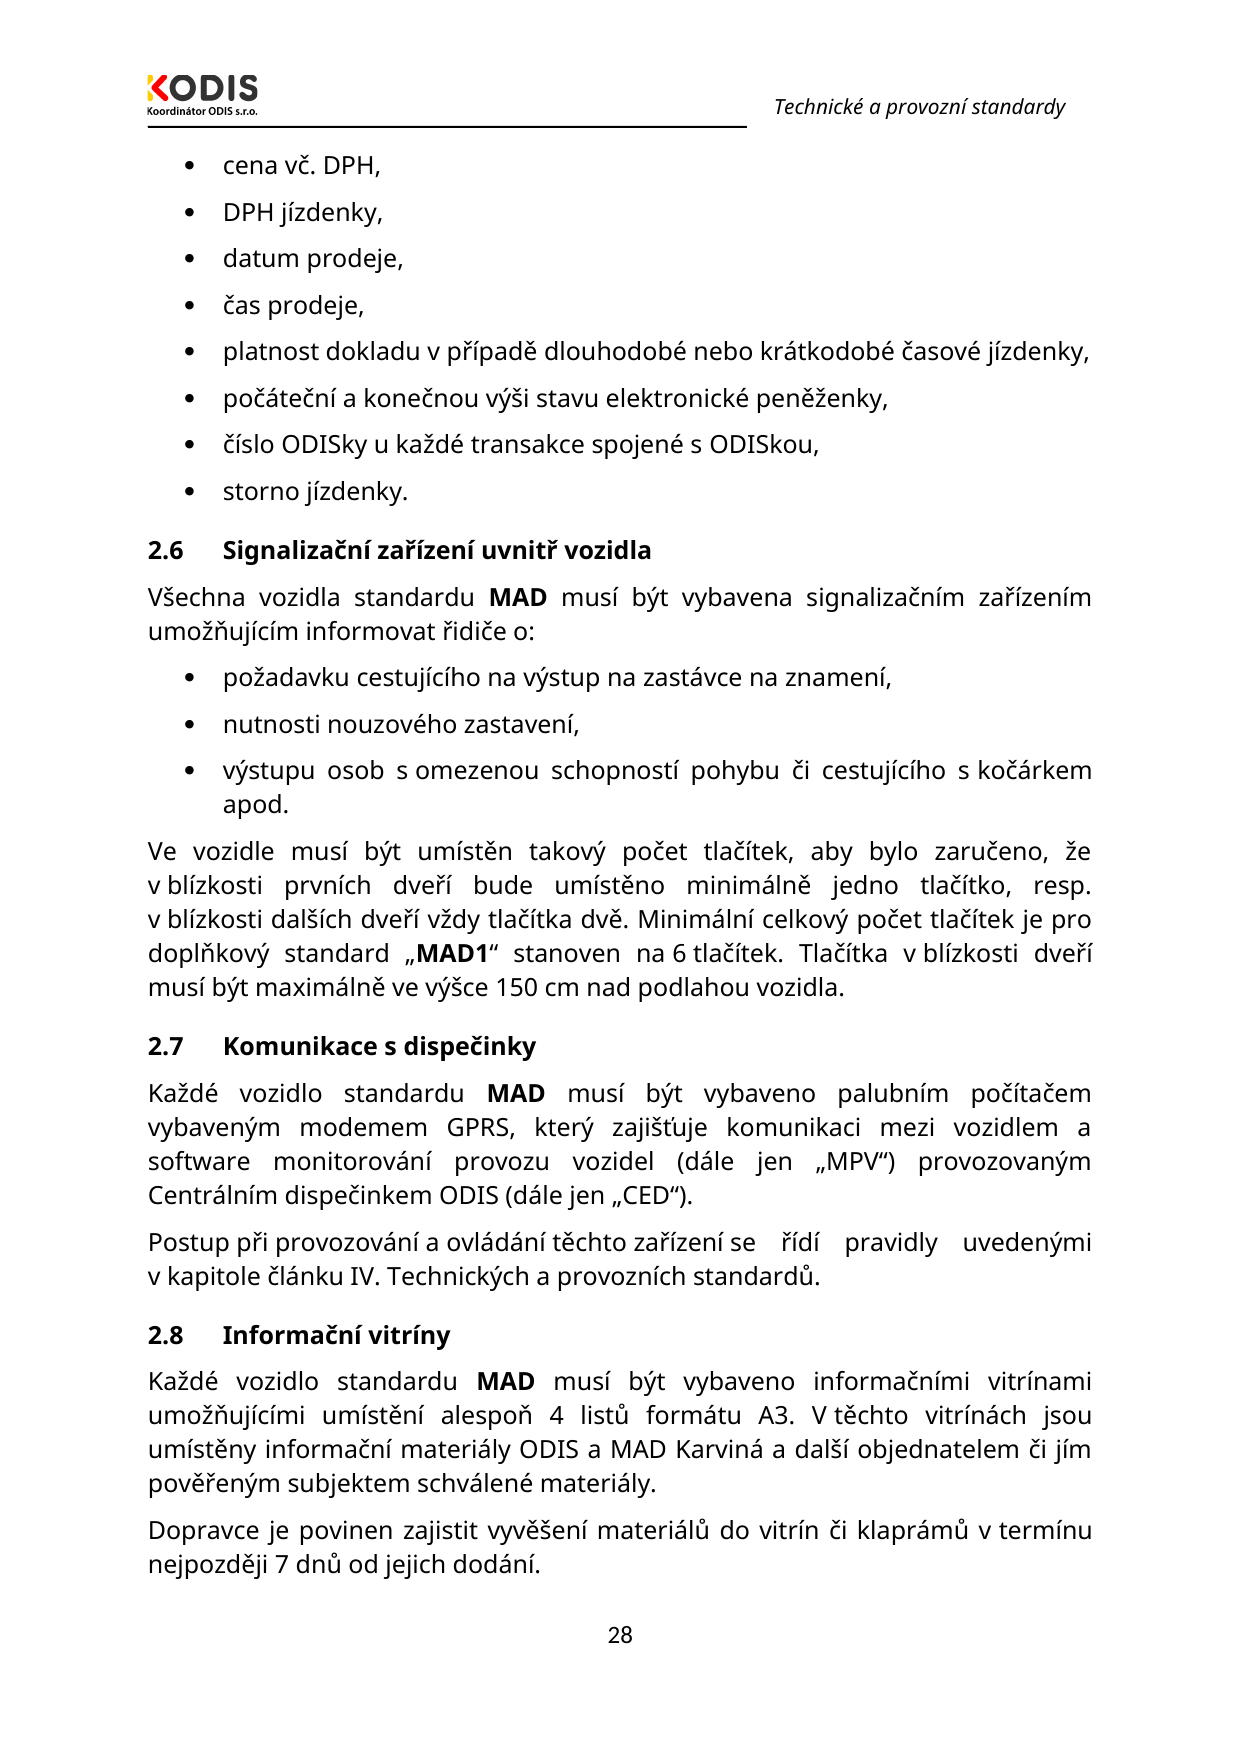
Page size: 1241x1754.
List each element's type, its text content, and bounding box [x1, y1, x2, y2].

list datum prodeje, [185, 241, 1093, 275]
text Ve vozidle musí být umístěn takový počet tlačítek, aby bylo zaručeno, že v blízkosti prvních dveří bude umístěno minimálně jedno tlačítko, resp. v blízkosti dalších dveří vždy tlačítka dvě. Minimální celkový počet tlačítek je pro doplňkový standard „MAD1“ stanoven na 6 tlačítek. Tlačítka v blízkosti dveří musí být maximálně ve výšce 150 cm nad podlahou vozidla. [148, 833, 1093, 1004]
subtitle Signalizační zařízení uvnitř vozidla [148, 533, 1093, 567]
list číslo ODISky u každé transakce spojené s ODISkou, [185, 427, 1093, 461]
text Dopravce je povinen zajistit vyvěšení materiálů do vitrín či klaprámů v termínu nejpozději 7 dnů od jejich dodání. [148, 1513, 1093, 1581]
picture [147, 75, 258, 115]
text Všechna vozidla standardu MAD musí být vybavena signalizačním zařízením umožňujícím informovat řidiče o: [148, 579, 1093, 647]
list požadavku cestujícího na výstup na zastávce na znamení, [185, 660, 1093, 694]
list počáteční a konečnou výši stavu elektronické peněženky, [185, 380, 1093, 414]
text Postup při provozování a ovládání těchto zařízení se řídí pravidly uvedenými v kapitole článku IV. Technických a provozních standardů. [148, 1224, 1093, 1292]
text Každé vozidlo standardu MAD musí být vybaveno informačními vitrínami umožňujícími umístění alespoň 4 listů formátu A3. V těchto vitrínách jsou umístěny informační materiály ODIS a MAD Karviná a další objednatelem či jím pověřeným subjektem schválené materiály. [148, 1364, 1093, 1500]
subtitle Komunikace s dispečinky [148, 1029, 1093, 1063]
list DPH jízdenky, [185, 194, 1093, 228]
list storno jízdenky. [185, 473, 1093, 508]
subtitle Informační vitríny [148, 1317, 1093, 1351]
list výstupu osob s omezenou schopností pohybu či cestujícího s kočárkem apod. [185, 753, 1093, 821]
list cena vč. DPH, [185, 148, 1093, 182]
text Každé vozidlo standardu MAD musí být vybaveno palubním počítačem vybaveným modemem GPRS, který zajišťuje komunikaci mezi vozidlem a software monitorování provozu vozidel (dále jen „MPV“) provozovaným Centrálním dispečinkem ODIS (dále jen „CED“). [148, 1075, 1093, 1212]
list platnost dokladu v případě dlouhodobé nebo krátkodobé časové jízdenky, [185, 334, 1093, 368]
list čas prodeje, [185, 287, 1093, 321]
list nutnosti nouzového zastavení, [185, 706, 1093, 740]
